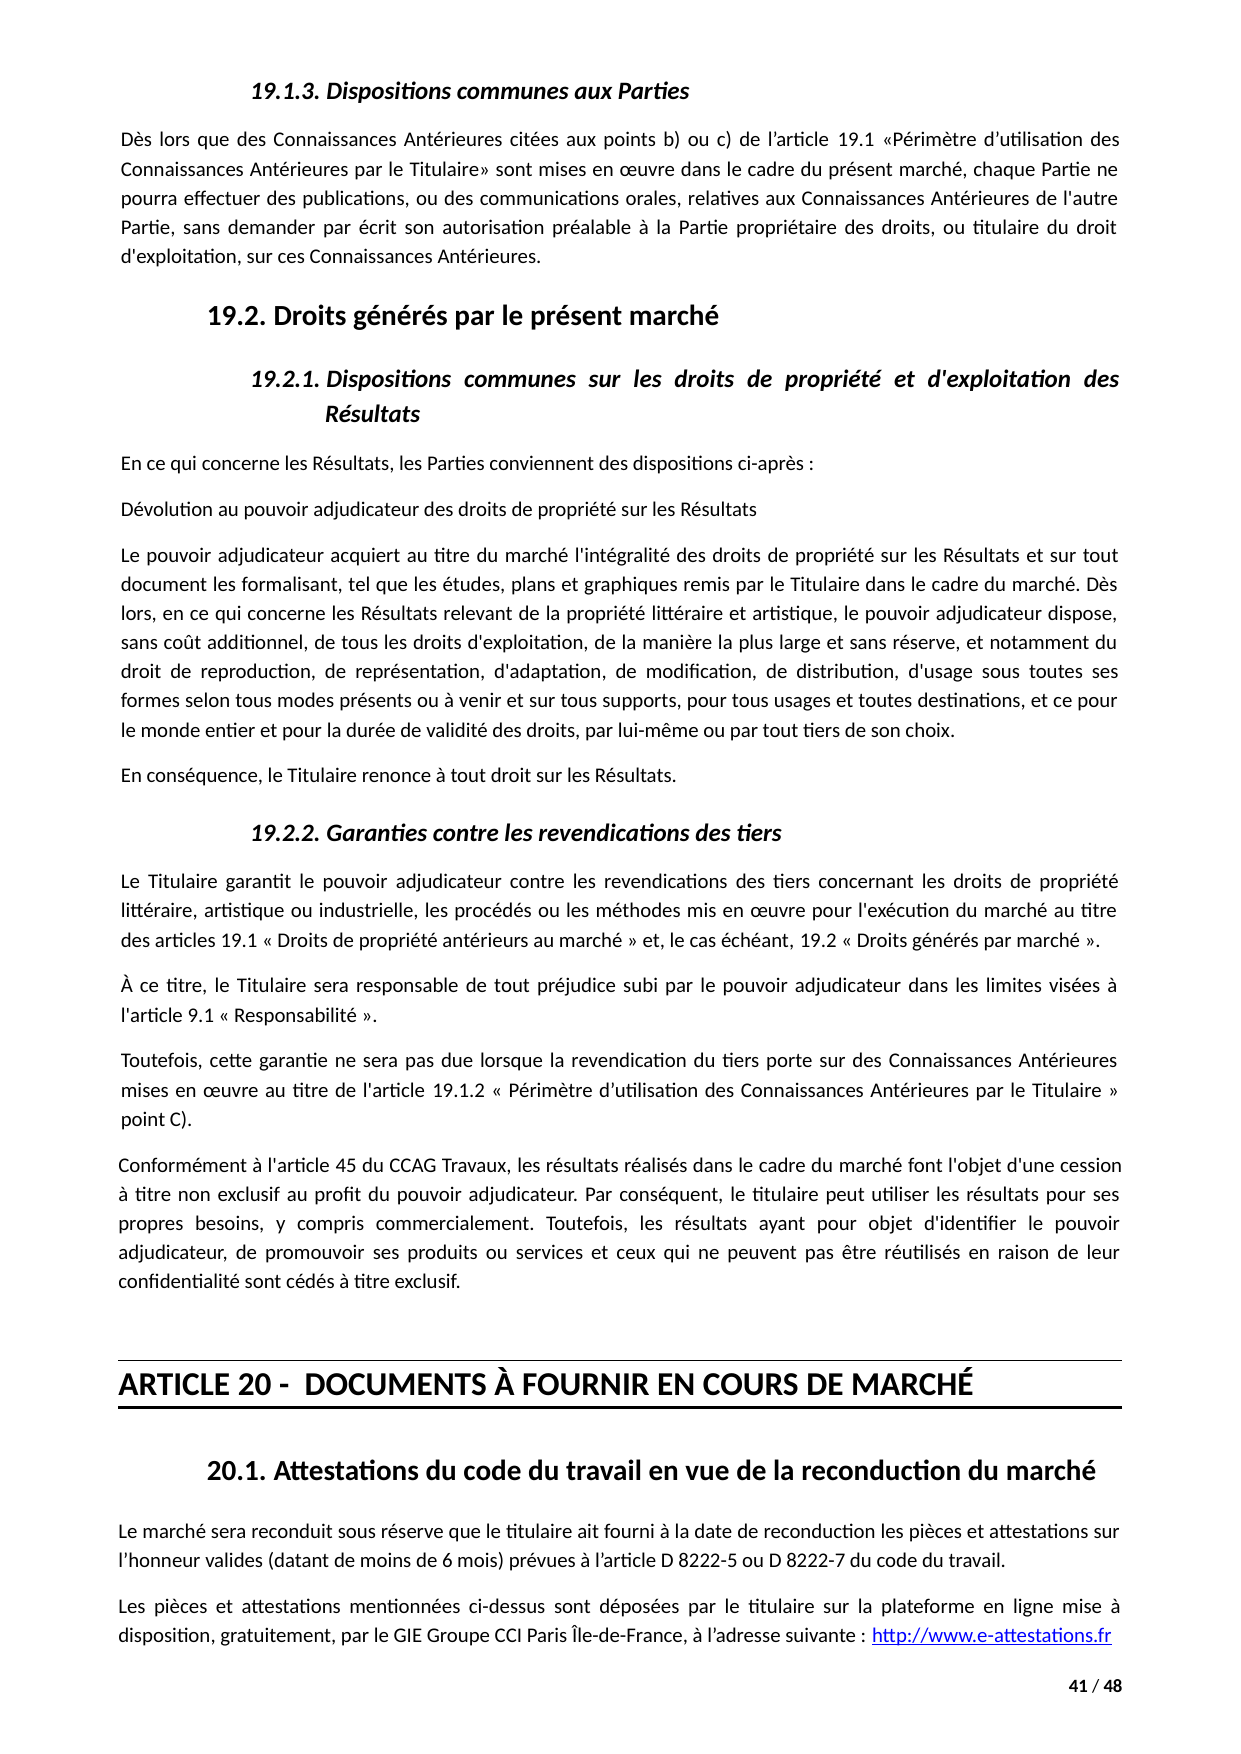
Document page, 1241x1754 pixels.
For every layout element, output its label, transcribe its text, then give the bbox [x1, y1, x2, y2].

text Le marché sera reconduit sous réserve que le titulaire ait fourni à la date de reconduction les pièces et attestations sur l’honneur valides (datant de moins de 6 mois) prévues à l’article D 8222-5 ou D 8222-7 du code du travail. [118, 1518, 1122, 1573]
text Le Titulaire garantit le pouvoir adjudicateur contre les revendications des tiers concernant les droits de propriété littéraire, artistique ou industrielle, les procédés ou les méthodes mis en œuvre pour l'exécution du marché au titre des articles 19.1 « Droits de propriété antérieurs au marché » et, le cas échéant, 19.2 « Droits générés par marché ». [121, 868, 1120, 952]
text Toutefois, cette garantie ne sera pas due lorsque la revendication du tiers porte sur des Connaissances Antérieures mises en œuvre au titre de l'article 19.1.2 « Périmètre d’utilisation des Connaissances Antérieures par le Titulaire » point C). [121, 1048, 1120, 1131]
subtitle DOCUMENTS À FOURNIR EN COURS DE MARCHÉ [118, 1361, 1122, 1406]
text Dévolution au pouvoir adjudicateur des droits de propriété sur les Résultats [121, 496, 1120, 521]
text Dès lors que des Connaissances Antérieures citées aux points b) ou c) de l’article 19.1 «Périmètre d’utilisation des Connaissances Antérieures par le Titulaire» sont mises en œuvre dans le cadre du présent marché, chaque Partie ne pourra effectuer des publications, ou des communications orales, relatives aux Connaissances Antérieures de l'autre Partie, sans demander par écrit son autorisation préalable à la Partie propriétaire des droits, ou titulaire du droit d'exploitation, sur ces Connaissances Antérieures. [121, 127, 1120, 269]
text Conformément à l'article 45 du CCAG Travaux, les résultats réalisés dans le cadre du marché font l'objet d'une cession à titre non exclusif au profit du pouvoir adjudicateur. Par conséquent, le titulaire peut utiliser les résultats pour ses propres besoins, y compris commercialement. Toutefois, les résultats ayant pour objet d'identifier le pouvoir adjudicateur, de promouvoir ses produits ou services et ceux qui ne peuvent pas être réutilisés en raison de leur confidentialité sont cédés à titre exclusif. [118, 1152, 1122, 1294]
subtitle Garanties contre les revendications des tiers [250, 817, 1122, 847]
subtitle Attestations du code du travail en vue de la reconduction du marché [133, 1452, 1122, 1488]
subtitle Dispositions communes aux Parties [250, 75, 1122, 106]
text En ce qui concerne les Résultats, les Parties conviennent des dispositions ci-après : [121, 450, 1120, 476]
subtitle Droits générés par le présent marché [133, 297, 1122, 333]
subtitle Dispositions communes sur les droits de propriété et d'exploitation des Résultats [250, 363, 1122, 429]
text Les pièces et attestations mentionnées ci-dessus sont déposées par le titulaire sur la plateforme en ligne mise à disposition, gratuitement, par le GIE Groupe CCI Paris Île-de-France, à l’adresse suivante : http://www.e-attestations.fr [118, 1593, 1122, 1648]
text En conséquence, le Titulaire renonce à tout droit sur les Résultats. [121, 763, 1120, 788]
text Le pouvoir adjudicateur acquiert au titre du marché l'intégralité des droits de propriété sur les Résultats et sur tout document les formalisant, tel que les études, plans et graphiques remis par le Titulaire dans le cadre du marché. Dès lors, en ce qui concerne les Résultats relevant de la propriété littéraire et artistique, le pouvoir adjudicateur dispose, sans coût additionnel, de tous les droits d'exploitation, de la manière la plus large et sans réserve, et notamment du droit de reproduction, de représentation, d'adaptation, de modification, de distribution, d'usage sous toutes ses formes selon tous modes présents ou à venir et sur tous supports, pour tous usages et toutes destinations, et ce pour le monde entier et pour la durée de validité des droits, par lui-même ou par tout tiers de son choix. [121, 542, 1120, 742]
text À ce titre, le Titulaire sera responsable de tout préjudice subi par le pouvoir adjudicateur dans les limites visées à l'article 9.1 « Responsabilité ». [121, 973, 1120, 1027]
